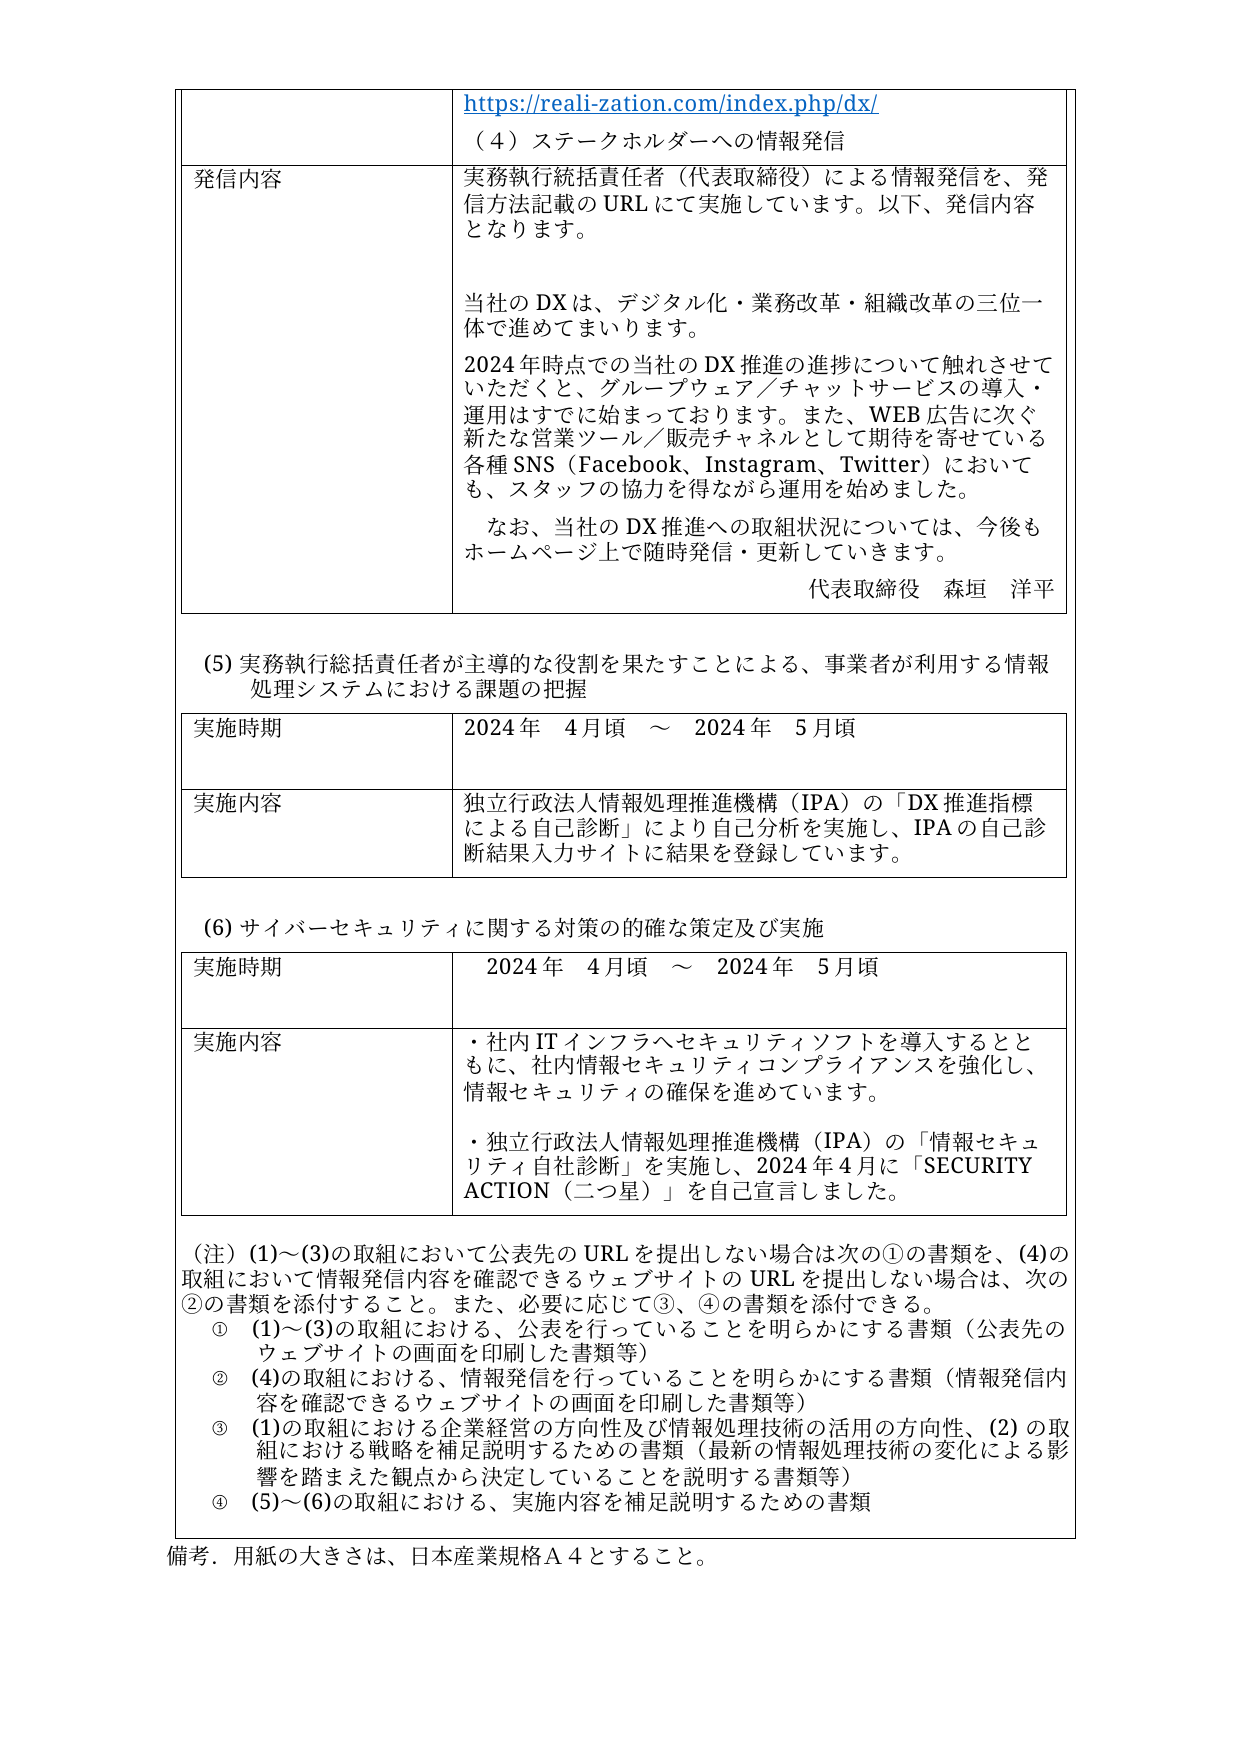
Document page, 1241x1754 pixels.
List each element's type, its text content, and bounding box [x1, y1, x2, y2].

text 備考．用紙の大きさは、日本産業規格Ａ４とすること。 [167, 1539, 1070, 1571]
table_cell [176, 90, 1075, 1538]
